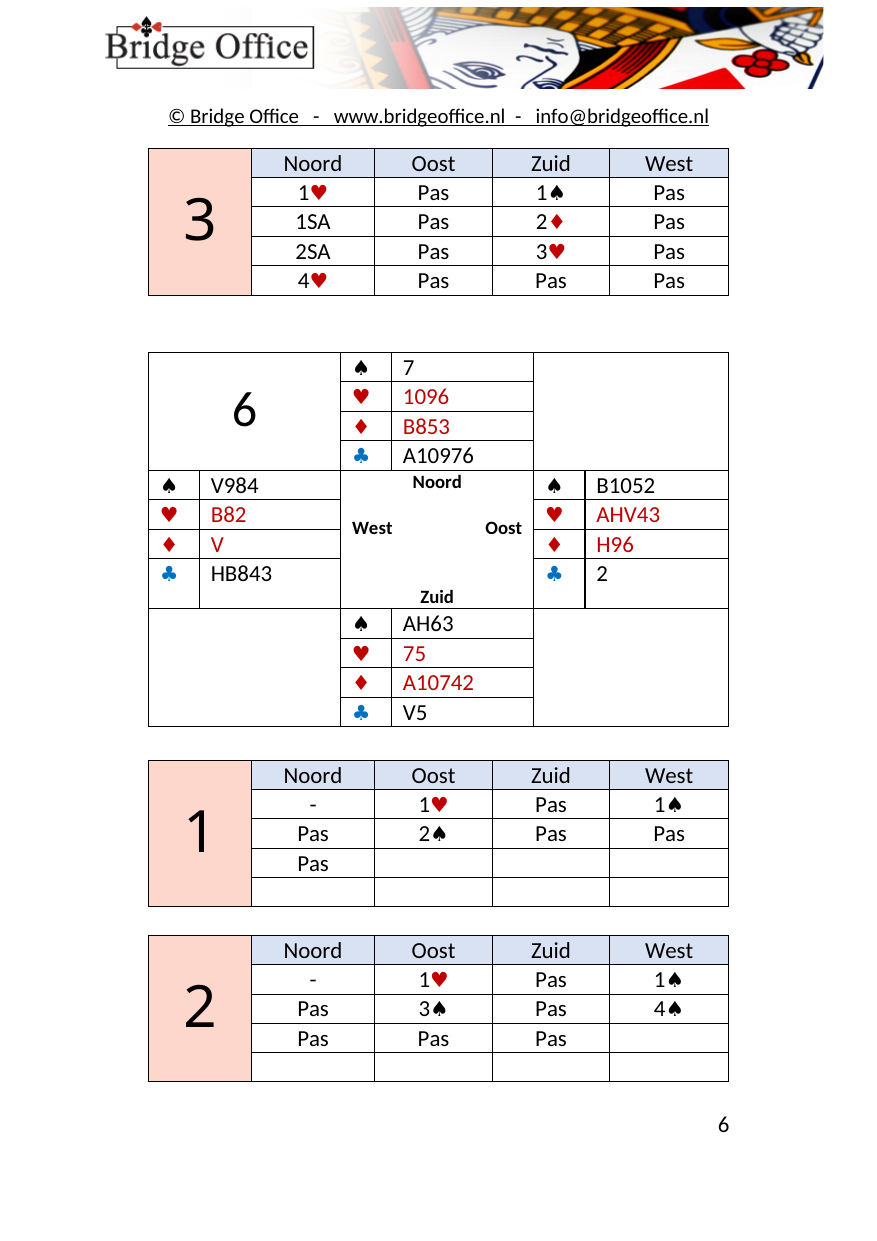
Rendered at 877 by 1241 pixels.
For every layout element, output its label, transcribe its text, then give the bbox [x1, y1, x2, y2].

table_header Zuid [493, 149, 609, 177]
table_header West [610, 936, 728, 964]
table_header [149, 149, 251, 177]
table_header 6 [149, 353, 340, 470]
table_cell V [200, 530, 340, 558]
table_cell [341, 441, 391, 470]
table_cell Pas [375, 1024, 492, 1052]
table_cell Pas [252, 1024, 374, 1052]
table_header Zuid [493, 761, 609, 789]
table_header Zuid [493, 936, 609, 964]
table_cell [534, 530, 584, 558]
table_cell [149, 530, 199, 558]
table_cell [610, 1053, 728, 1081]
table_cell Pas [493, 266, 609, 295]
table_cell B853 [392, 412, 533, 440]
table_header Noord [252, 936, 374, 964]
table_cell [493, 849, 609, 877]
table_cell [534, 609, 728, 726]
table_cell 2 [149, 964, 251, 1052]
table_header Noord [252, 761, 374, 789]
table_cell Pas [375, 207, 492, 236]
table_cell H96 [586, 530, 728, 558]
table_cell V984 [200, 471, 340, 499]
table_cell Noord West Oost Zuid [341, 471, 533, 608]
table_cell Pas [375, 178, 492, 206]
table_cell [341, 609, 391, 638]
table_cell 4♥ [252, 266, 374, 295]
table_cell [375, 1053, 492, 1081]
table_cell AHV43 [586, 500, 728, 529]
table_cell 1♥ [375, 965, 492, 993]
table_cell 3 [149, 177, 251, 265]
table_cell [610, 878, 728, 906]
table_cell 1 [149, 789, 251, 877]
table_cell [493, 1053, 609, 1081]
table_cell [493, 878, 609, 906]
table_cell - [252, 965, 374, 993]
table_cell 1♠ [493, 178, 609, 206]
picture [78, 7, 824, 89]
table_cell Pas [375, 266, 492, 295]
table_cell [341, 412, 391, 440]
table_cell Pas [610, 266, 728, 295]
table_header West [610, 149, 728, 177]
table_cell Pas [493, 790, 609, 818]
table_cell A10742 [392, 668, 533, 697]
table_cell 2 [586, 559, 728, 608]
table_cell 75 [392, 639, 533, 667]
table_cell [149, 471, 199, 499]
table_cell 2SA [252, 237, 374, 265]
table_cell [252, 878, 374, 906]
table_cell AH63 [392, 609, 533, 638]
table_cell [341, 382, 391, 411]
table_cell [149, 559, 199, 608]
table_cell 1SA [252, 207, 374, 236]
table_header Oost [375, 761, 492, 789]
table_cell 3♥ [493, 237, 609, 265]
table_cell [252, 1053, 374, 1081]
table_cell 3♠ [375, 995, 492, 1023]
table_cell A10976 [392, 441, 533, 470]
table_cell 1♥ [252, 178, 374, 206]
table_cell [149, 500, 199, 529]
table_cell [375, 849, 492, 877]
table_cell Pas [610, 178, 728, 206]
table_cell Pas [252, 819, 374, 848]
table_cell Pas [493, 995, 609, 1023]
table_cell 1096 [392, 382, 533, 411]
table_header Oost [375, 936, 492, 964]
table_cell Pas [375, 237, 492, 265]
table_cell - [252, 790, 374, 818]
table_cell [149, 609, 340, 726]
table_cell V5 [392, 698, 533, 726]
table_cell Pas [610, 237, 728, 265]
table_cell 1♥ [375, 790, 492, 818]
table_cell [149, 1052, 251, 1081]
table_cell [534, 559, 584, 608]
table_cell 4♠ [610, 995, 728, 1023]
table_header [149, 761, 251, 789]
table_cell 2♠ [375, 819, 492, 848]
table_cell [149, 265, 251, 295]
table_header West [610, 761, 728, 789]
table_cell Pas [493, 965, 609, 993]
table_cell [610, 1024, 728, 1052]
table_cell [341, 668, 391, 697]
table_header Noord [252, 149, 374, 177]
table_cell 1♠ [610, 965, 728, 993]
table_cell HB843 [200, 559, 340, 608]
table_cell Pas [493, 1024, 609, 1052]
table_cell Pas [252, 849, 374, 877]
table_cell 2♦ [493, 207, 609, 236]
table_cell [610, 849, 728, 877]
table_cell Pas [493, 819, 609, 848]
table_cell [534, 471, 584, 499]
table_cell Pas [610, 819, 728, 848]
table_header [149, 936, 251, 964]
table_header [341, 353, 391, 381]
table_cell [375, 878, 492, 906]
table_cell B1052 [586, 471, 728, 499]
table_header Oost [375, 149, 492, 177]
table_cell Pas [610, 207, 728, 236]
table_cell [341, 639, 391, 667]
table_header [534, 353, 728, 470]
table_cell 1♠ [610, 790, 728, 818]
table_cell Pas [252, 995, 374, 1023]
table_cell B82 [200, 500, 340, 529]
table_cell [534, 500, 584, 529]
table_cell [149, 877, 251, 906]
table_header 7 [392, 353, 533, 381]
table_cell [341, 698, 391, 726]
